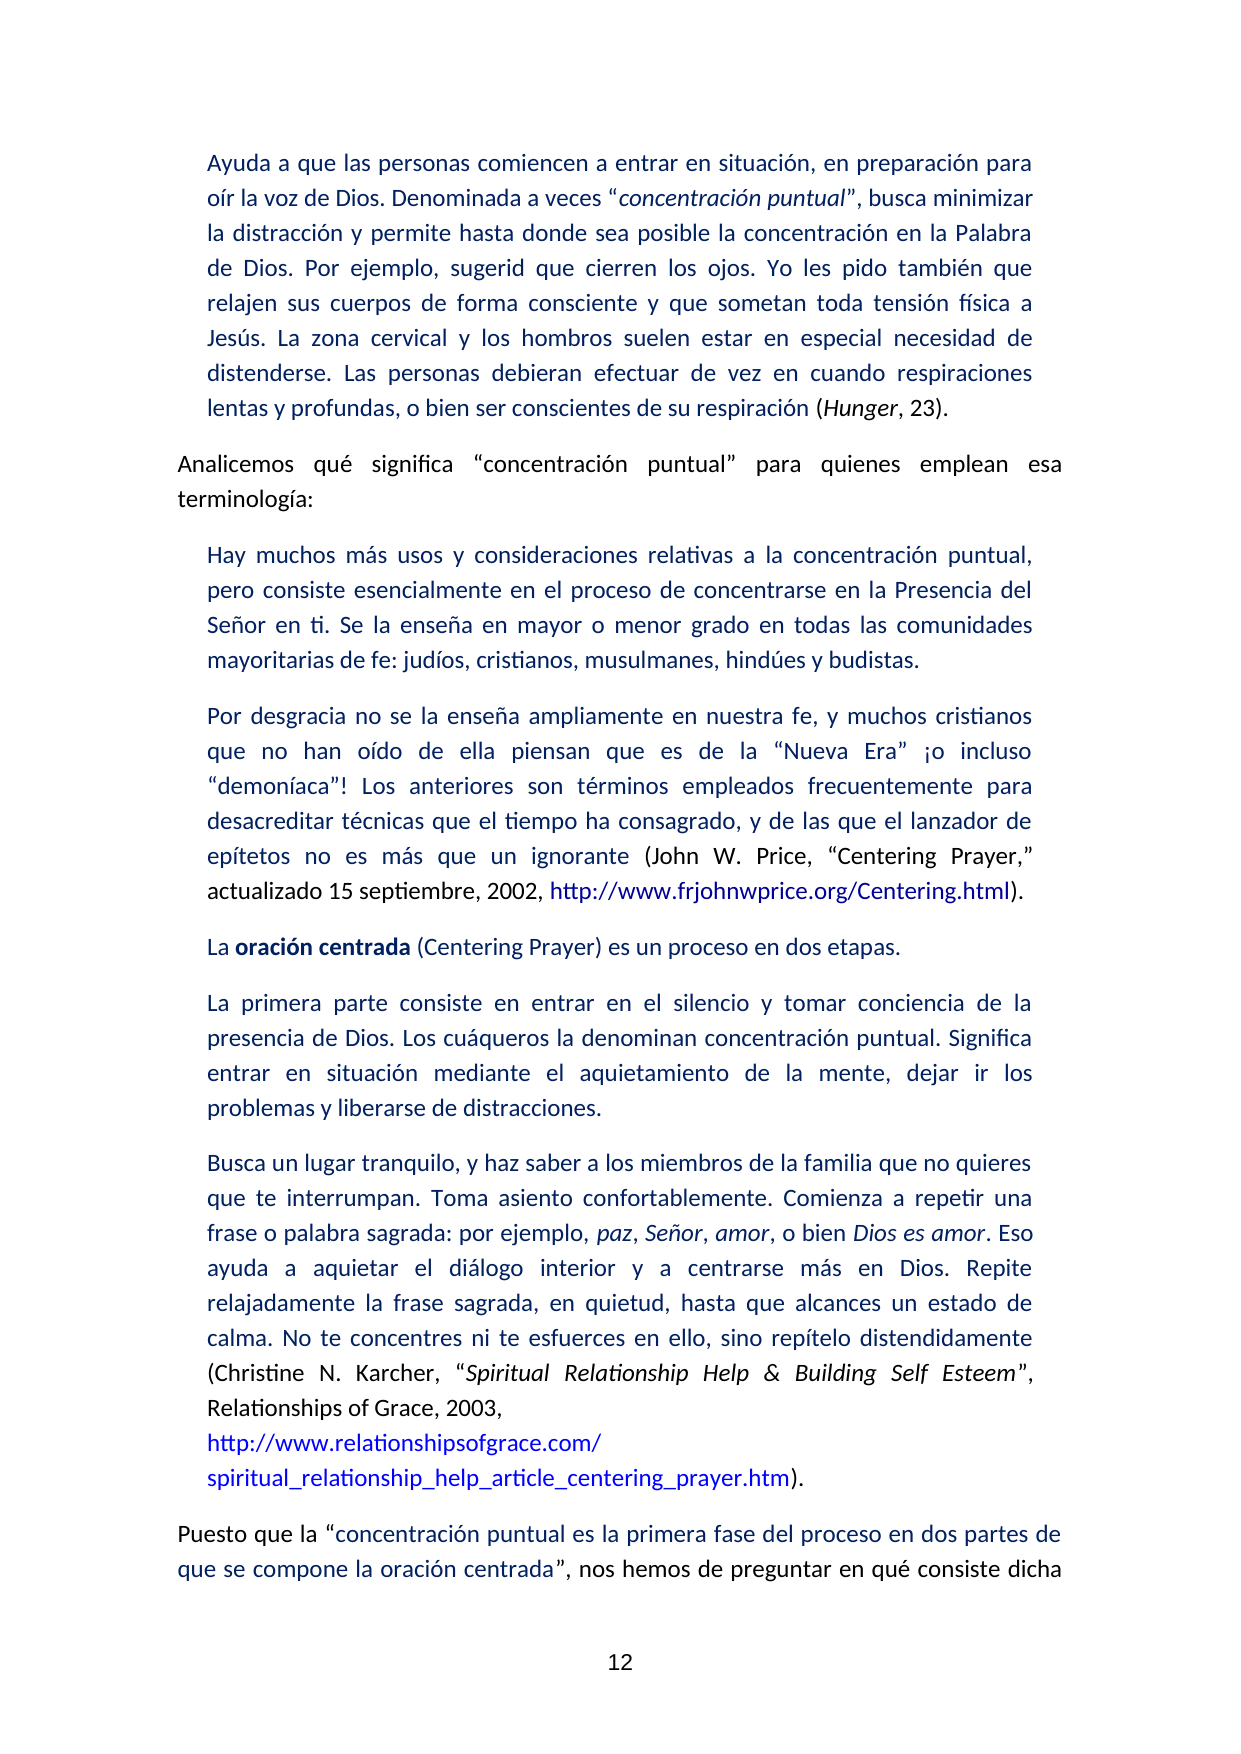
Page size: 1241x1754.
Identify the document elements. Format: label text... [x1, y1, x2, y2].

text Analicemos qué significa “concentración puntual” para quienes emplean esa terminología: [177, 448, 1063, 514]
text La oración centrada (Centering Prayer) es un proceso en dos etapas. [207, 931, 1034, 961]
text Hay muchos más usos y consideraciones relativas a la concentración puntual, pero consiste esencialmente en el proceso de concentrarse en la Presencia del Señor en ti. Se la enseña en mayor o menor grado en todas las comunidades mayoritarias de fe: judíos, cristianos, musulmanes, hindúes y budistas. [207, 539, 1034, 675]
text http://www.relationshipsofgrace.com/spiritual_relationship_help_article_centering_prayer.htm). [207, 1428, 1034, 1493]
text Por desgracia no se la enseña ampliamente en nuestra fe, y muchos cristianos que no han oído de ella piensan que es de la “Nueva Era” ¡o incluso “demoníaca”! Los anteriores son términos empleados frecuentemente para desacreditar técnicas que el tiempo ha consagrado, y de las que el lanzador de epítetos no es más que un ignorante (John W. Price, “Centering Prayer,” actualizado 15 septiembre, 2002, http://www.frjohnwprice.org/Centering.html). [207, 700, 1034, 906]
text Busca un lugar tranquilo, y haz saber a los miembros de la familia que no quieres que te interrumpan. Toma asiento confortablemente. Comienza a repetir una frase o palabra sagrada: por ejemplo, paz, Señor, amor, o bien Dios es amor. Eso ayuda a aquietar el diálogo interior y a centrarse más en Dios. Repite relajadamente la frase sagrada, en quietud, hasta que alcances un estado de calma. No te concentres ni te esfuerces en ello, sino repítelo distendidamente (Christine N. Karcher, “Spiritual Relationship Help & Building Self Esteem”, Relationships of Grace, 2003, [207, 1148, 1034, 1423]
text Ayuda a que las personas comiencen a entrar en situación, en preparación para oír la voz de Dios. Denominada a veces “concentración puntual”, busca minimizar la distracción y permite hasta donde sea posible la concentración en la Palabra de Dios. Por ejemplo, sugerid que cierren los ojos. Yo les pido también que relajen sus cuerpos de forma consciente y que sometan toda tensión física a Jesús. La zona cervical y los hombros suelen estar en especial necesidad de distenderse. Las personas debieran efectuar de vez en cuando respiraciones lentas y profundas, o bien ser conscientes de su respiración (Hunger, 23). [207, 148, 1034, 423]
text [177, 1518, 1063, 1584]
text La primera parte consiste en entrar en el silencio y tomar conciencia de la presencia de Dios. Los cuáqueros la denominan concentración puntual. Significa entrar en situación mediante el aquietamiento de la mente, dejar ir los problemas y liberarse de distracciones. [207, 987, 1034, 1122]
